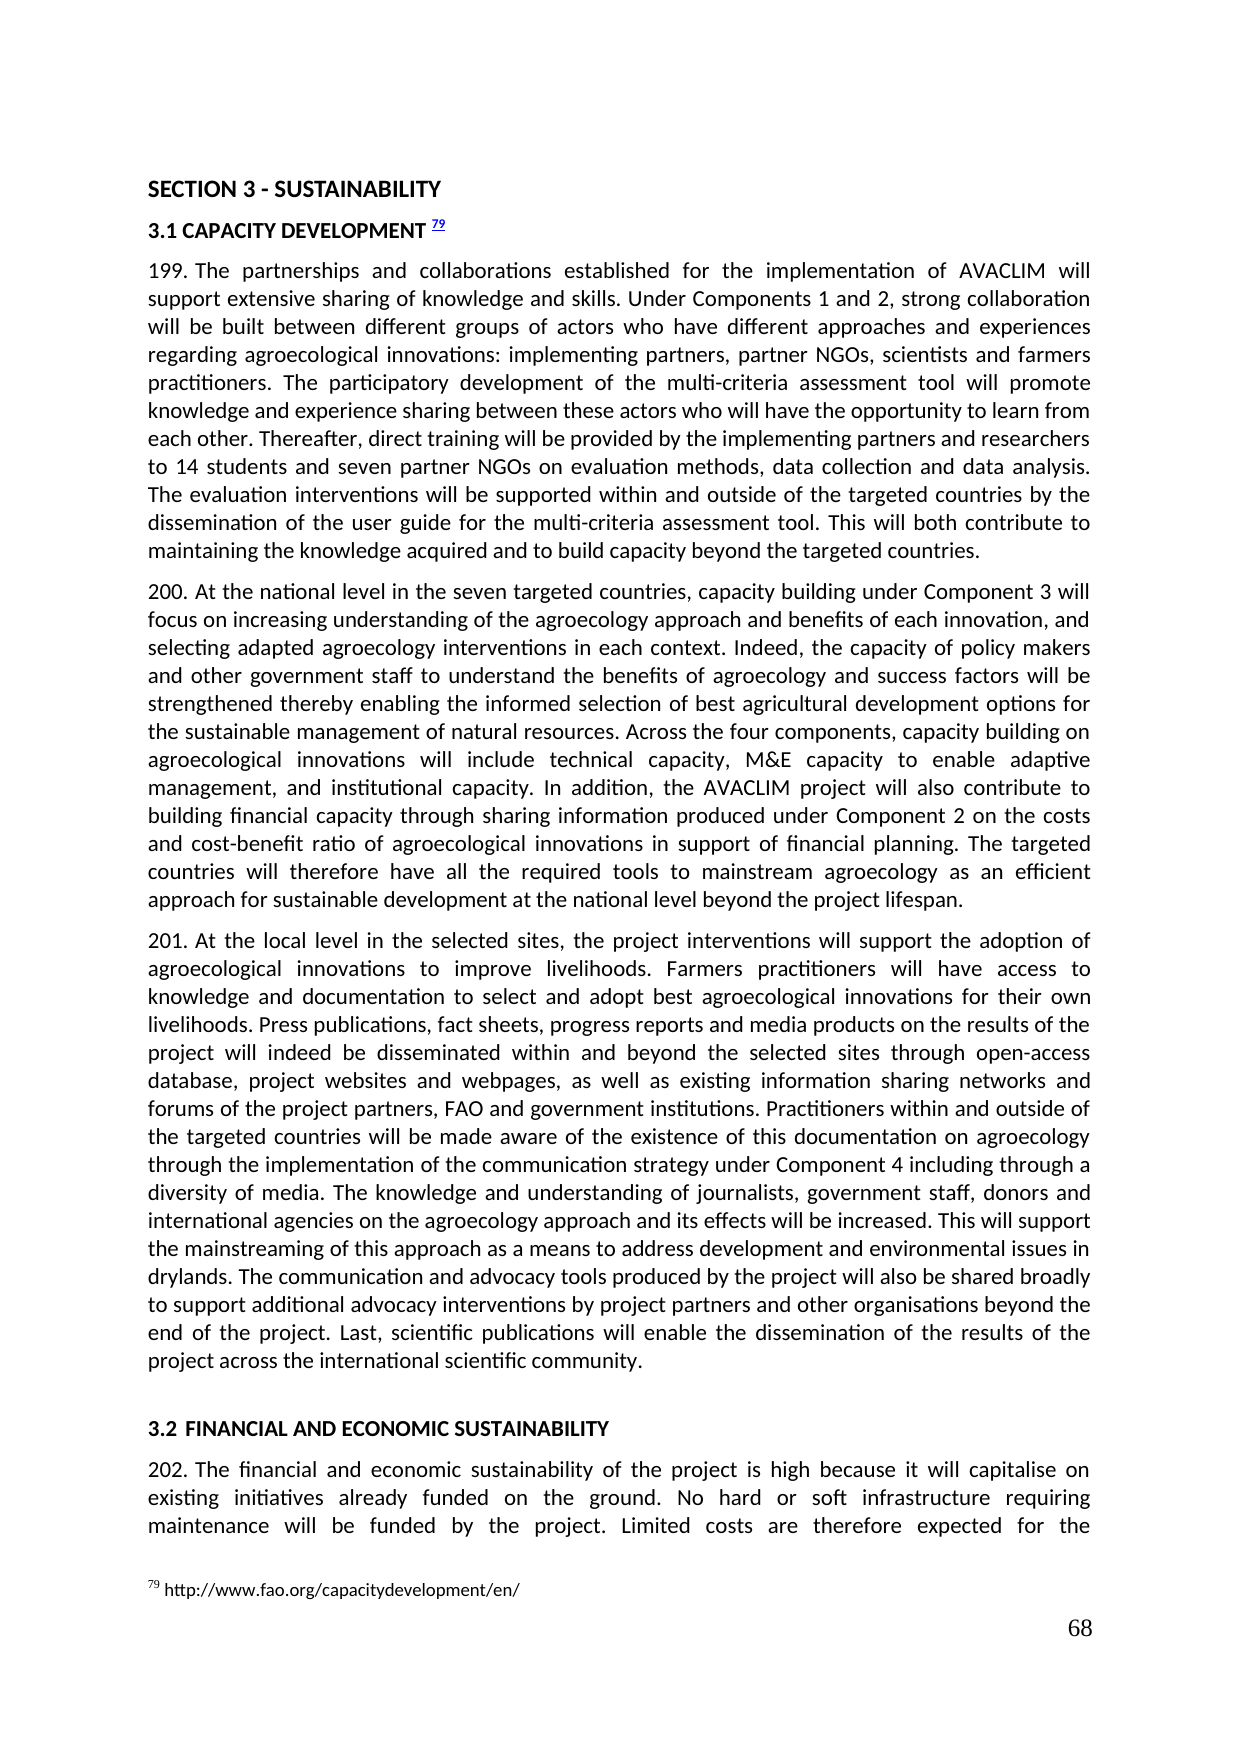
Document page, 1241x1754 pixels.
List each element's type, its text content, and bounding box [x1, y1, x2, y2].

subtitle 3.1 CAPACITY DEVELOPMENT [148, 216, 1092, 244]
subtitle SECTION 3 - SUSTAINABILITY [148, 173, 1092, 203]
list At the local level in the selected sites, the project interventions will support the adoption of agroecological innovations to improve livelihoods. Farmers practitioners will have access to knowledge and documentation to select and adopt best agroecological innovations for their own livelihoods. Press publications, fact sheets, progress reports and media products on the results of the project will indeed be disseminated within and beyond the selected sites through open-access database, project websites and webpages, as well as existing information sharing networks and forums of the project partners, FAO and government institutions. Practitioners within and outside of the targeted countries will be made aware of the existence of this documentation on agroecology through the implementation of the communication strategy under Component 4 including through a diversity of media. The knowledge and understanding of journalists, government staff, donors and international agencies on the agroecology approach and its effects will be increased. This will support the mainstreaming of this approach as a means to address development and environmental issues in drylands. The communication and advocacy tools produced by the project will also be shared broadly to support additional advocacy interventions by project partners and other organisations beyond the end of the project. Last, scientific publications will enable the dissemination of the results of the project across the international scientific community. [148, 926, 1092, 1374]
list The partnerships and collaborations established for the implementation of AVACLIM will support extensive sharing of knowledge and skills. Under Components 1 and 2, strong collaboration will be built between different groups of actors who have different approaches and experiences regarding agroecological innovations: implementing partners, partner NGOs, scientists and farmers practitioners. The participatory development of the multi-criteria assessment tool will promote knowledge and experience sharing between these actors who will have the opportunity to learn from each other. Thereafter, direct training will be provided by the implementing partners and researchers to 14 students and seven partner NGOs on evaluation methods, data collection and data analysis. The evaluation interventions will be supported within and outside of the targeted countries by the dissemination of the user guide for the multi-criteria assessment tool. This will both contribute to maintaining the knowledge acquired and to build capacity beyond the targeted countries. [148, 256, 1092, 564]
list At the national level in the seven targeted countries, capacity building under Component 3 will focus on increasing understanding of the agroecology approach and benefits of each innovation, and selecting adapted agroecology interventions in each context. Indeed, the capacity of policy makers and other government staff to understand the benefits of agroecology and success factors will be strengthened thereby enabling the informed selection of best agricultural development options for the sustainable management of natural resources. Across the four components, capacity building on agroecological innovations will include technical capacity, M&E capacity to enable adaptive management, and institutional capacity. In addition, the AVACLIM project will also contribute to building financial capacity through sharing information produced under Component 2 on the costs and cost-benefit ratio of agroecological innovations in support of financial planning. The targeted countries will therefore have all the required tools to mainstream agroecology as an efficient approach for sustainable development at the national level beyond the project lifespan. [148, 577, 1092, 913]
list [148, 1455, 1092, 1539]
subtitle FINANCIAL AND ECONOMIC SUSTAINABILITY [148, 1414, 1092, 1443]
